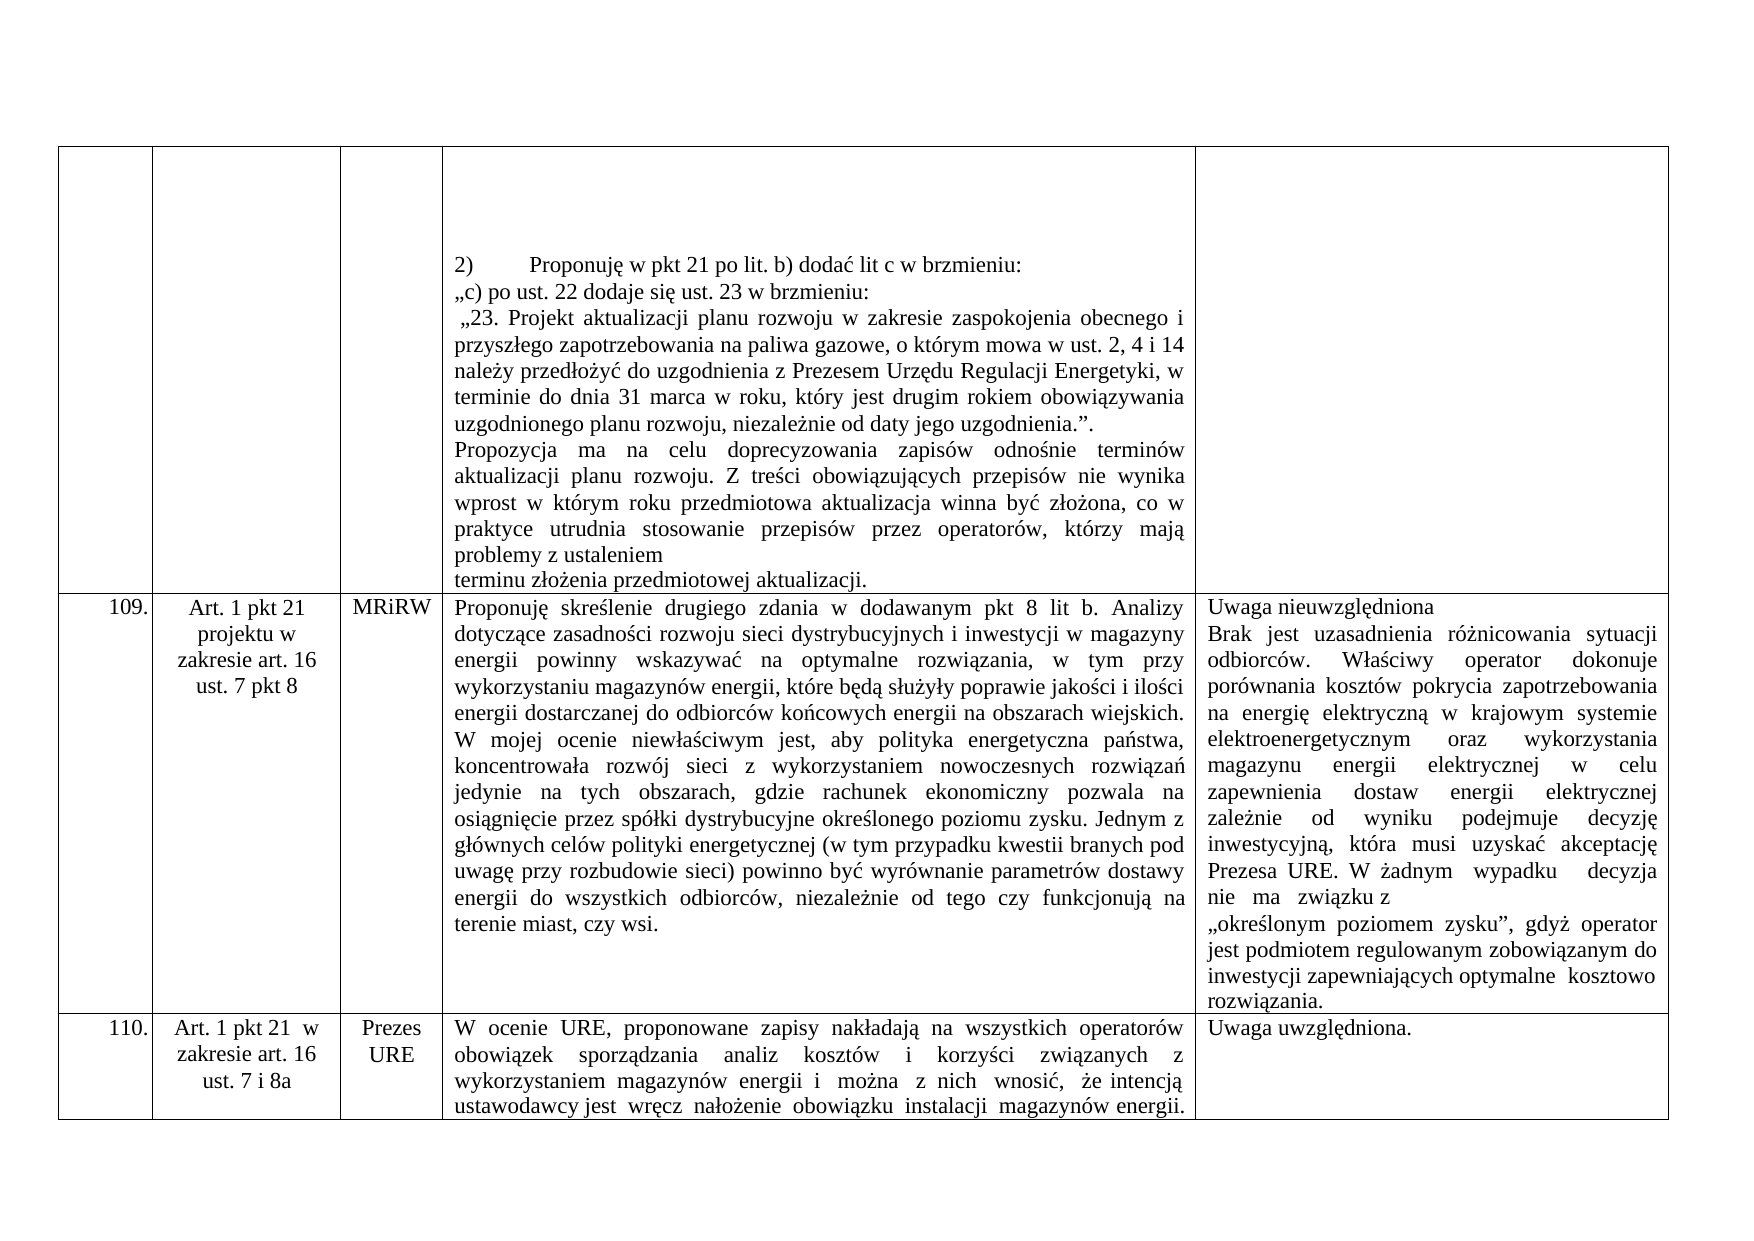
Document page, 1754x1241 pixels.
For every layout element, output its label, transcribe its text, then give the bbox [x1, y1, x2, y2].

table_cell Art. 1 pkt 21 projektu w zakresie art. 16 ust. 7 pkt 8 [153, 594, 340, 1013]
table_cell 109. [59, 594, 152, 1013]
table_cell Uwaga uwzględniona. [1196, 1014, 1668, 1119]
table_cell Art. 1 pkt 21 w zakresie art. 16 ust. 7 i 8a [153, 1014, 340, 1119]
table_header 2) Proponuję w pkt 21 po lit. b) dodać lit c w brzmieniu: „c) po ust. 22 dodaje się ust. 23 w brzmieniu: „23. Projekt aktualizacji planu rozwoju w zakresie zaspokojenia obecnego i przyszłego zapotrzebowania na paliwa gazowe, o którym mowa w ust. 2, 4 i 14 należy przedłożyć do uzgodnienia z Prezesem Urzędu Regulacji Energetyki, w terminie do dnia 31 marca w roku, który jest drugim rokiem obowiązywania uzgodnionego planu rozwoju, niezależnie od daty jego uzgodnienia.”. Propozycja ma na celu doprecyzowania zapisów odnośnie terminów aktualizacji planu rozwoju. Z treści obowiązujących przepisów nie wynika wprost w którym roku przedmiotowa aktualizacja winna być złożona, co w praktyce utrudnia stosowanie przepisów przez operatorów, którzy mają problemy z ustaleniem terminu złożenia przedmiotowej aktualizacji. [443, 147, 1195, 593]
table_cell Prezes URE [341, 1014, 442, 1119]
table_cell MRiRW [341, 594, 442, 1013]
table_header [59, 147, 152, 593]
table_cell Proponuję skreślenie drugiego zdania w dodawanym pkt 8 lit b. Analizy dotyczące zasadności rozwoju sieci dystrybucyjnych i inwestycji w magazyny energii powinny wskazywać na optymalne rozwiązania, w tym przy wykorzystaniu magazynów energii, które będą służyły poprawie jakości i ilości energii dostarczanej do odbiorców końcowych energii na obszarach wiejskich. W mojej ocenie niewłaściwym jest, aby polityka energetyczna państwa, koncentrowała rozwój sieci z wykorzystaniem nowoczesnych rozwiązań jedynie na tych obszarach, gdzie rachunek ekonomiczny pozwala na osiągnięcie przez spółki dystrybucyjne określonego poziomu zysku. Jednym z głównych celów polityki energetycznej (w tym przypadku kwestii branych pod uwagę przy rozbudowie sieci) powinno być wyrównanie parametrów dostawy energii do wszystkich odbiorców, niezależnie od tego czy funkcjonują na terenie miast, czy wsi. [443, 594, 1195, 1013]
table_header [1196, 147, 1668, 593]
table_cell 110. [59, 1014, 152, 1119]
table_header [341, 147, 442, 593]
table_cell Uwaga nieuwzględniona Brak jest uzasadnienia różnicowania sytuacji odbiorców. Właściwy operator dokonuje porównania kosztów pokrycia zapotrzebowania na energię elektryczną w krajowym systemie elektroenergetycznym oraz wykorzystania magazynu energii elektrycznej w celu zapewnienia dostaw energii elektrycznej zależnie od wyniku podejmuje decyzję inwestycyjną, która musi uzyskać akceptację Prezesa URE. W żadnym wypadku decyzja nie ma związku z „określonym poziomem zysku”, gdyż operator jest podmiotem regulowanym zobowiązanym do inwestycji zapewniających optymalne kosztowo rozwiązania. [1196, 594, 1668, 1013]
table_cell W ocenie URE, proponowane zapisy nakładają na wszystkich operatorów obowiązek sporządzania analiz kosztów i korzyści związanych z wykorzystaniem magazynów energii i można z nich wnosić, że intencją ustawodawcy jest wręcz nałożenie obowiązku instalacji magazynów energii. [443, 1014, 1195, 1119]
table_header [153, 147, 340, 593]
